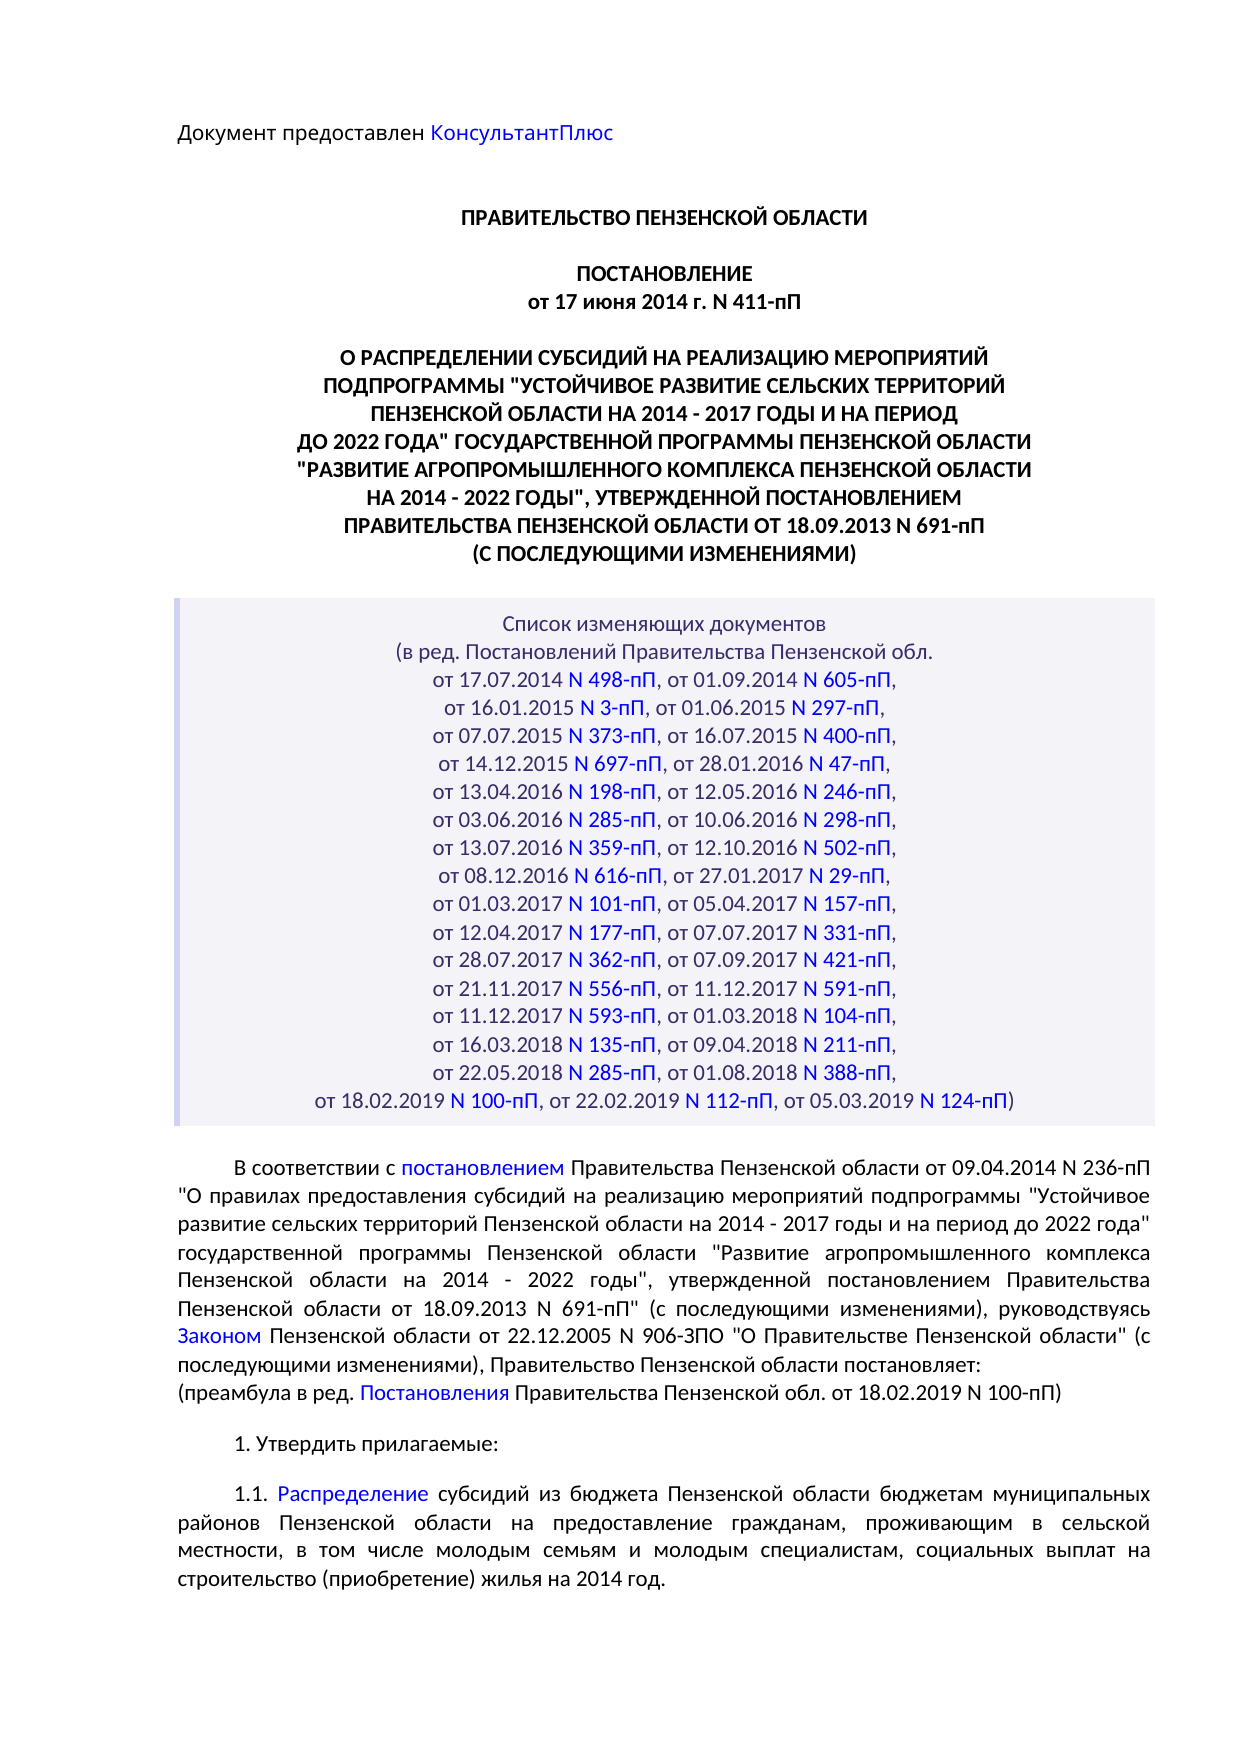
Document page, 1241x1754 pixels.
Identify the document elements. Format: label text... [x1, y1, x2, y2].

title ДО 2022 ГОДА" ГОСУДАРСТВЕННОЙ ПРОГРАММЫ ПЕНЗЕНСКОЙ ОБЛАСТИ [177, 427, 1152, 455]
title Документ предоставлен КонсультантПлюс [177, 118, 1152, 175]
text В соответствии с постановлением Правительства Пензенской области от 09.04.2014 N 236-пП "О правилах предоставления субсидий на реализацию мероприятий подпрограммы "Устойчивое развитие сельских территорий Пензенской области на 2014 - 2017 годы и на период до 2022 года" государственной программы Пензенской области "Развитие агропромышленного комплекса Пензенской области на 2014 - 2022 годы", утвержденной постановлением Правительства Пензенской области от 18.09.2013 N 691-пП" (с последующими изменениями), руководствуясь Законом Пензенской области от 22.12.2005 N 906-ЗПО "О Правительстве Пензенской области" (с последующими изменениями), Правительство Пензенской области постановляет: [177, 1153, 1152, 1378]
title ПОДПРОГРАММЫ "УСТОЙЧИВОЕ РАЗВИТИЕ СЕЛЬСКИХ ТЕРРИТОРИЙ [177, 371, 1152, 399]
title "РАЗВИТИЕ АГРОПРОМЫШЛЕННОГО КОМПЛЕКСА ПЕНЗЕНСКОЙ ОБЛАСТИ [177, 455, 1152, 483]
table_header Список изменяющих документов (в ред. Постановлений Правительства Пензенской обл. от 17.07.2014 N 498-пП, от 01.09.2014 N 605-пП, от 16.01.2015 N 3-пП, от 01.06.2015 N 297-пП, от 07.07.2015 N 373-пП, от 16.07.2015 N 400-пП, от 14.12.2015 N 697-пП, от 28.01.2016 N 47-пП, от 13.04.2016 N 198-пП, от 12.05.2016 N 246-пП, от 03.06.2016 N 285-пП, от 10.06.2016 N 298-пП, от 13.07.2016 N 359-пП, от 12.10.2016 N 502-пП, от 08.12.2016 N 616-пП, от 27.01.2017 N 29-пП, от 01.03.2017 N 101-пП, от 05.04.2017 N 157-пП, от 12.04.2017 N 177-пП, от 07.07.2017 N 331-пП, от 28.07.2017 N 362-пП, от 07.09.2017 N 421-пП, от 21.11.2017 N 556-пП, от 11.12.2017 N 591-пП, от 11.12.2017 N 593-пП, от 01.03.2018 N 104-пП, от 16.03.2018 N 135-пП, от 09.04.2018 N 211-пП, от 22.05.2018 N 285-пП, от 01.08.2018 N 388-пП, от 18.02.2019 N 100-пП, от 22.02.2019 N 112-пП, от 05.03.2019 N 124-пП) [180, 598, 1149, 1126]
title от 17 июня 2014 г. N 411-пП [177, 287, 1152, 315]
text (преамбула в ред. Постановления Правительства Пензенской обл. от 18.02.2019 N 100-пП) [177, 1378, 1152, 1406]
text 1. Утвердить прилагаемые: [177, 1429, 1152, 1457]
title ПРАВИТЕЛЬСТВО ПЕНЗЕНСКОЙ ОБЛАСТИ [177, 203, 1152, 231]
title ПЕНЗЕНСКОЙ ОБЛАСТИ НА 2014 - 2017 ГОДЫ И НА ПЕРИОД [177, 399, 1152, 427]
title ПОСТАНОВЛЕНИЕ [177, 259, 1152, 287]
title НА 2014 - 2022 ГОДЫ", УТВЕРЖДЕННОЙ ПОСТАНОВЛЕНИЕМ [177, 483, 1152, 511]
text 1.1. Распределение субсидий из бюджета Пензенской области бюджетам муниципальных районов Пензенской области на предоставление гражданам, проживающим в сельской местности, в том числе молодым семьям и молодым специалистам, социальных выплат на строительство (приобретение) жилья на 2014 год. [177, 1479, 1152, 1592]
title ПРАВИТЕЛЬСТВА ПЕНЗЕНСКОЙ ОБЛАСТИ ОТ 18.09.2013 N 691-пП [177, 511, 1152, 539]
title О РАСПРЕДЕЛЕНИИ СУБСИДИЙ НА РЕАЛИЗАЦИЮ МЕРОПРИЯТИЙ [177, 343, 1152, 371]
title (С ПОСЛЕДУЮЩИМИ ИЗМЕНЕНИЯМИ) [177, 539, 1152, 567]
